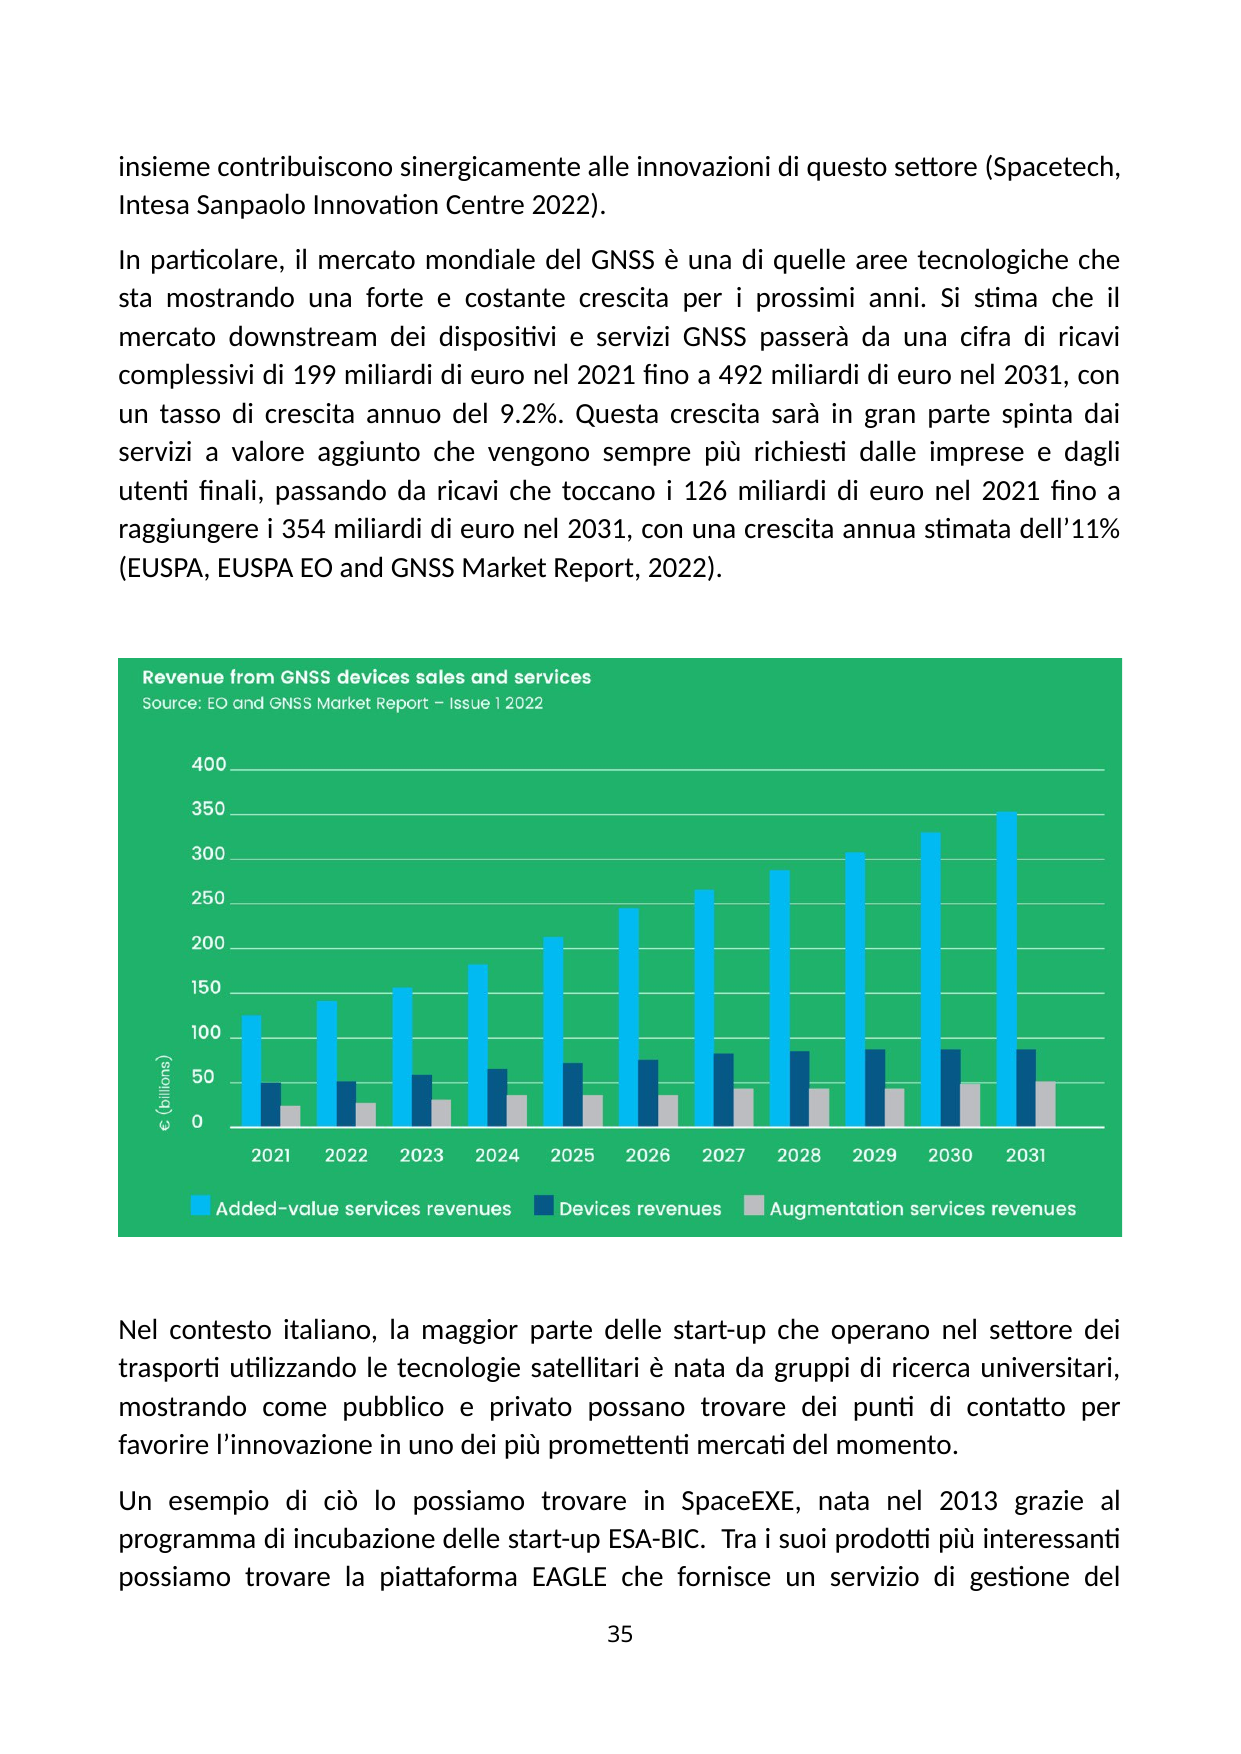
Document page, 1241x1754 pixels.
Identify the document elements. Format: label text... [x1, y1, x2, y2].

text In particolare, il mercato mondiale del GNSS è una di quelle aree tecnologiche che sta mostrando una forte e costante crescita per i prossimi anni. Si stima che il mercato downstream dei dispositivi e servizi GNSS passerà da una cifra di ricavi complessivi di 199 miliardi di euro nel 2021 fino a 492 miliardi di euro nel 2031, con un tasso di crescita annuo del 9.2%. Questa crescita sarà in gran parte spinta dai servizi a valore aggiunto che vengono sempre più richiesti dalle imprese e dagli utenti finali, passando da ricavi che toccano i 126 miliardi di euro nel 2021 fino a raggiungere i 354 miliardi di euro nel 2031, con una crescita annua stimata dell’11% (EUSPA, EUSPA EO and GNSS Market Report, 2022). [118, 241, 1122, 584]
text Nel contesto italiano, la maggior parte delle start-up che operano nel settore dei trasporti utilizzando le tecnologie satellitari è nata da gruppi di ricerca universitari, mostrando come pubblico e privato possano trovare dei punti di contatto per favorire l’innovazione in uno dei più promettenti mercati del momento. [118, 1311, 1122, 1462]
picture [118, 658, 1123, 1237]
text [118, 1482, 1122, 1594]
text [118, 148, 1122, 222]
